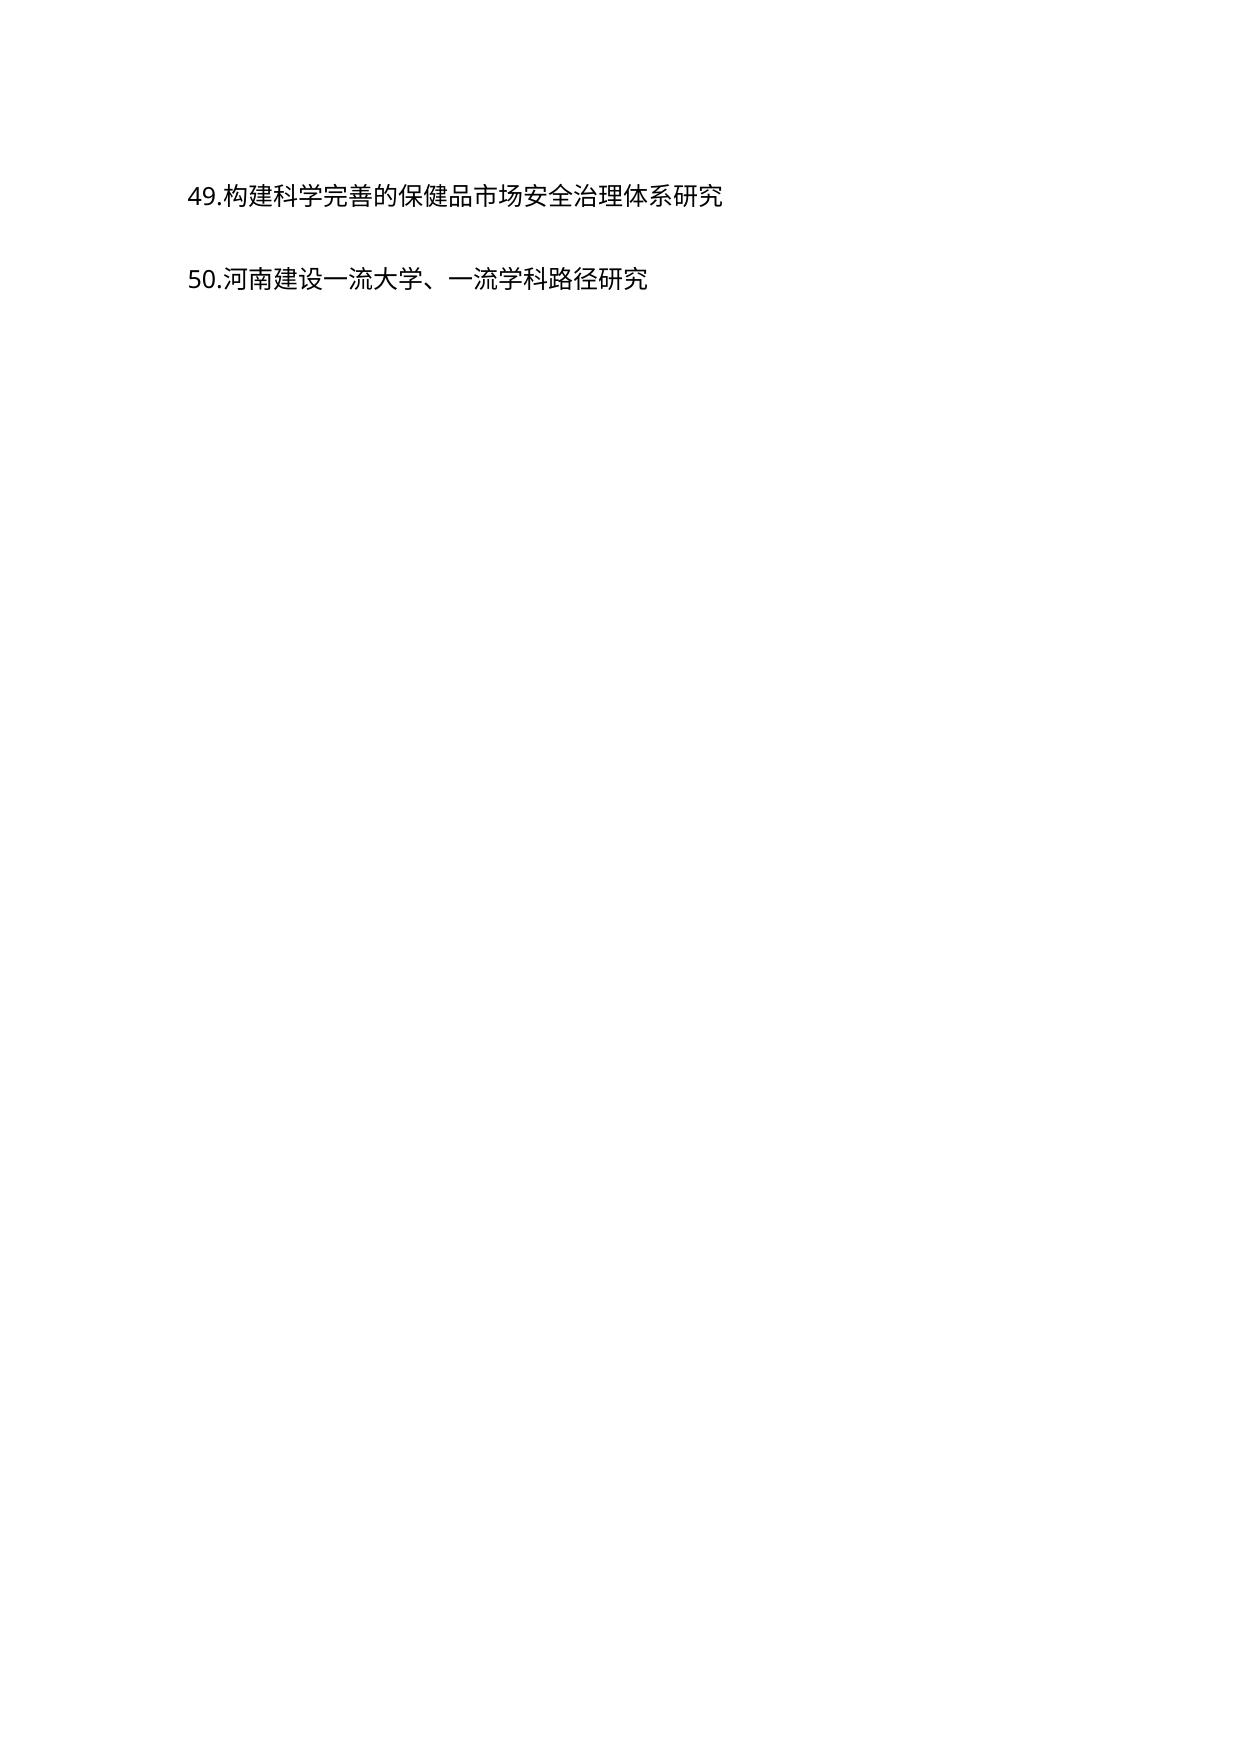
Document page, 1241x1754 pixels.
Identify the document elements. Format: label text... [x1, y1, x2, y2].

text 50.河南建设一流大学、一流学科路径研究 [187, 245, 1053, 310]
text 49.构建科学完善的保健品市场安全治理体系研究 [187, 162, 1053, 227]
